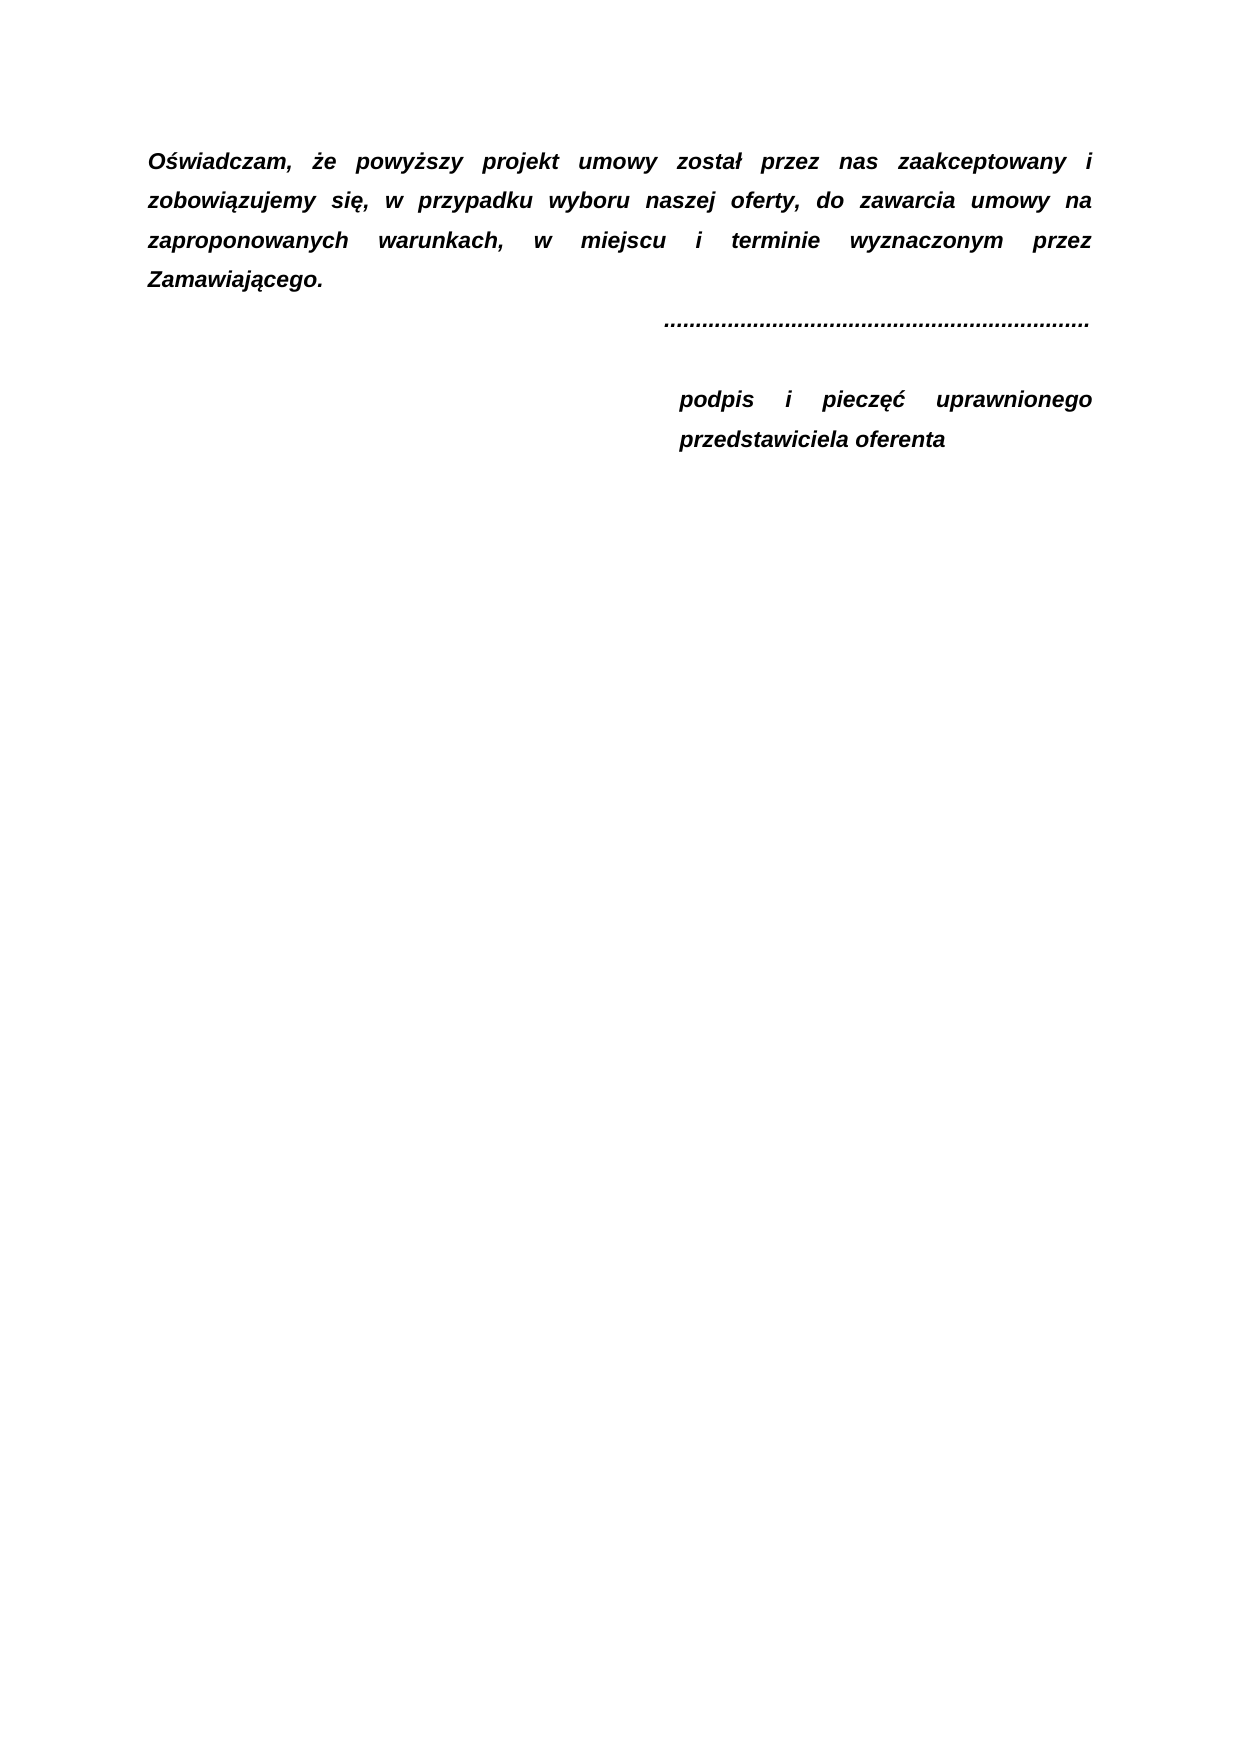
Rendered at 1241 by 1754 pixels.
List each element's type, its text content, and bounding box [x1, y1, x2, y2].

text ................................................................... [590, 306, 1092, 332]
text Oświadczam, że powyższy projekt umowy został przez nas zaakceptowany i zobowiązujemy się, w przypadku wyboru naszej oferty, do zawarcia umowy na zaproponowanych warunkach, w miejscu i terminie wyznaczonym przez Zamawiającego. [148, 148, 1092, 292]
text podpis i pieczęć uprawnionego przedstawiciela oferenta [679, 345, 1092, 452]
